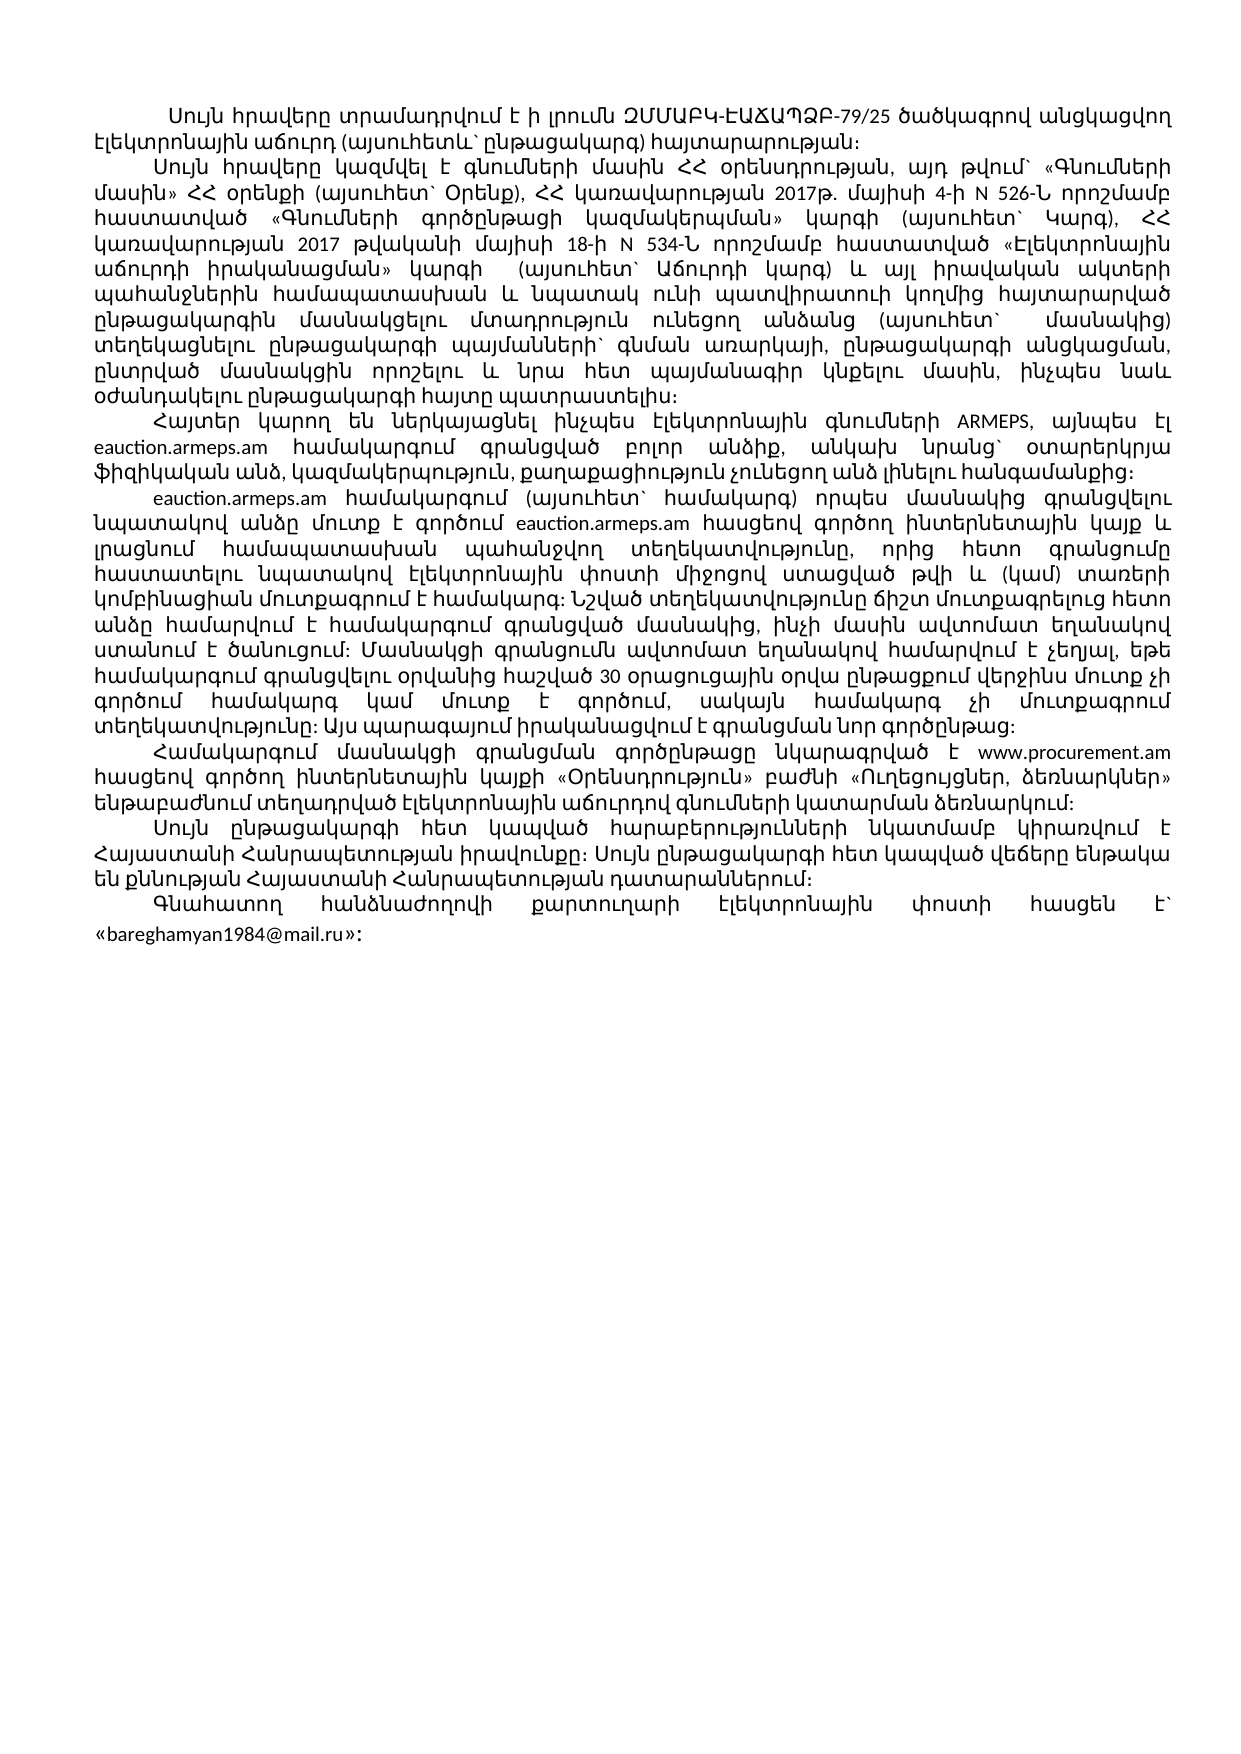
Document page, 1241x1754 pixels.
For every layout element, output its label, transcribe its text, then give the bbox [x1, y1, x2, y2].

text Համակարգում մասնակցի գրանցման գործընթացը նկարագրված է www.procurement.am հասցեով գործող ինտերնետային կայքի «Օրենսդրություն» բաժնի «Ուղեցույցներ, ձեռնարկներ» ենթաբաժնում տեղադրված էլեկտրոնային աճուրդով գնումների կատարման ձեռնարկում: [94, 739, 1171, 815]
text eauction.armeps.am համակարգում (այսուհետ` համակարգ) որպես մասնակից գրանցվելու նպատակով անձը մուտք է գործում eauction.armeps.am հասցեով գործող ինտերնետային կայք և լրացնում համապատասխան պահանջվող տեղեկատվությունը, որից հետո գրանցումը հաստատելու նպատակով էլեկտրոնային փոստի միջոցով ստացված թվի և (կամ) տառերի կոմբինացիան մուտքագրում է համակարգ: Նշված տեղեկատվությունը ճիշտ մուտքագրելուց հետո անձը համարվում է համակարգում գրանցված մասնակից, ինչի մասին ավտոմատ եղանակով ստանում է ծանուցում: Մասնակցի գրանցումն ավտոմատ եղանակով համարվում է չեղյալ, եթե համակարգում գրանցվելու օրվանից հաշված 30 օրացուցային օրվա ընթացքում վերջինս մուտք չի գործում համակարգ կամ մուտք է գործում, սակայն համակարգ չի մուտքագրում տեղեկատվությունը: Այս պարագայում իրականացվում է գրանցման նոր գործընթաց: [94, 485, 1171, 739]
text Սույն հրավերը կազմվել է գնումների մասին ՀՀ օրենսդրության, այդ թվում` «Գնումների մասին» ՀՀ օրենքի (այսուհետ` Օրենք), ՀՀ կառավարության 2017թ. մայիսի 4-ի N 526-Ն որոշմամբ հաստատված «Գնումների գործընթացի կազմակերպման» կարգի (այսուհետ` Կարգ), ՀՀ կառավարության 2017 թվականի մայիսի 18-ի N 534-Ն որոշմամբ հաստատված «Էլեկտրոնային աճուրդի իրականացման» կարգի (այսուհետ` Աճուրդի կարգ) և այլ իրավական ակտերի պահանջներին համապատասխան և նպատակ ունի պատվիրատուի կողմից հայտարարված ընթացակարգին մասնակցելու մտադրություն ունեցող անձանց (այսուհետ` մասնակից) տեղեկացնելու ընթացակարգի պայմանների` գնման առարկայի, ընթացակարգի անցկացման, ընտրված մասնակցին որոշելու և նրա հետ պայմանագիր կնքելու մասին, ինչպես նաև օժանդակելու ընթացակարգի հայտը պատրաստելիս։ [94, 154, 1171, 409]
text Հայտեր կարող են ներկայացնել ինչպես էլեկտրոնային գնումների ARMEPS, այնպես էլ eauction.armeps.am համակարգում գրանցված բոլոր անձիք, անկախ նրանց` օտարերկրյա ֆիզիկական անձ, կազմակերպություն, քաղաքացիություն չունեցող անձ լինելու հանգամանքից։ [94, 409, 1171, 485]
text Գնահատող հանձնաժողովի քարտուղարի էլեկտրոնային փոստի հասցեն է` «bareghamyan1984@mail.ru»: [94, 892, 1171, 948]
text Սույն հրավերը տրամադրվում է ի լրումն ԶՄՄԱԲԿ-ԷԱՃԱՊՁԲ-79/25 ծածկագրով անցկացվող էլեկտրոնային աճուրդ (այսուհետև` ընթացակարգ) հայտարարության։ [94, 104, 1171, 154]
text Սույն ընթացակարգի հետ կապված հարաբերությունների նկատմամբ կիրառվում է Հայաստանի Հանրապետության իրավունքը։ Սույն ընթացակարգի հետ կապված վեճերը ենթակա են քննության Հայաստանի Հանրապետության դատարաններում։ [94, 815, 1171, 892]
